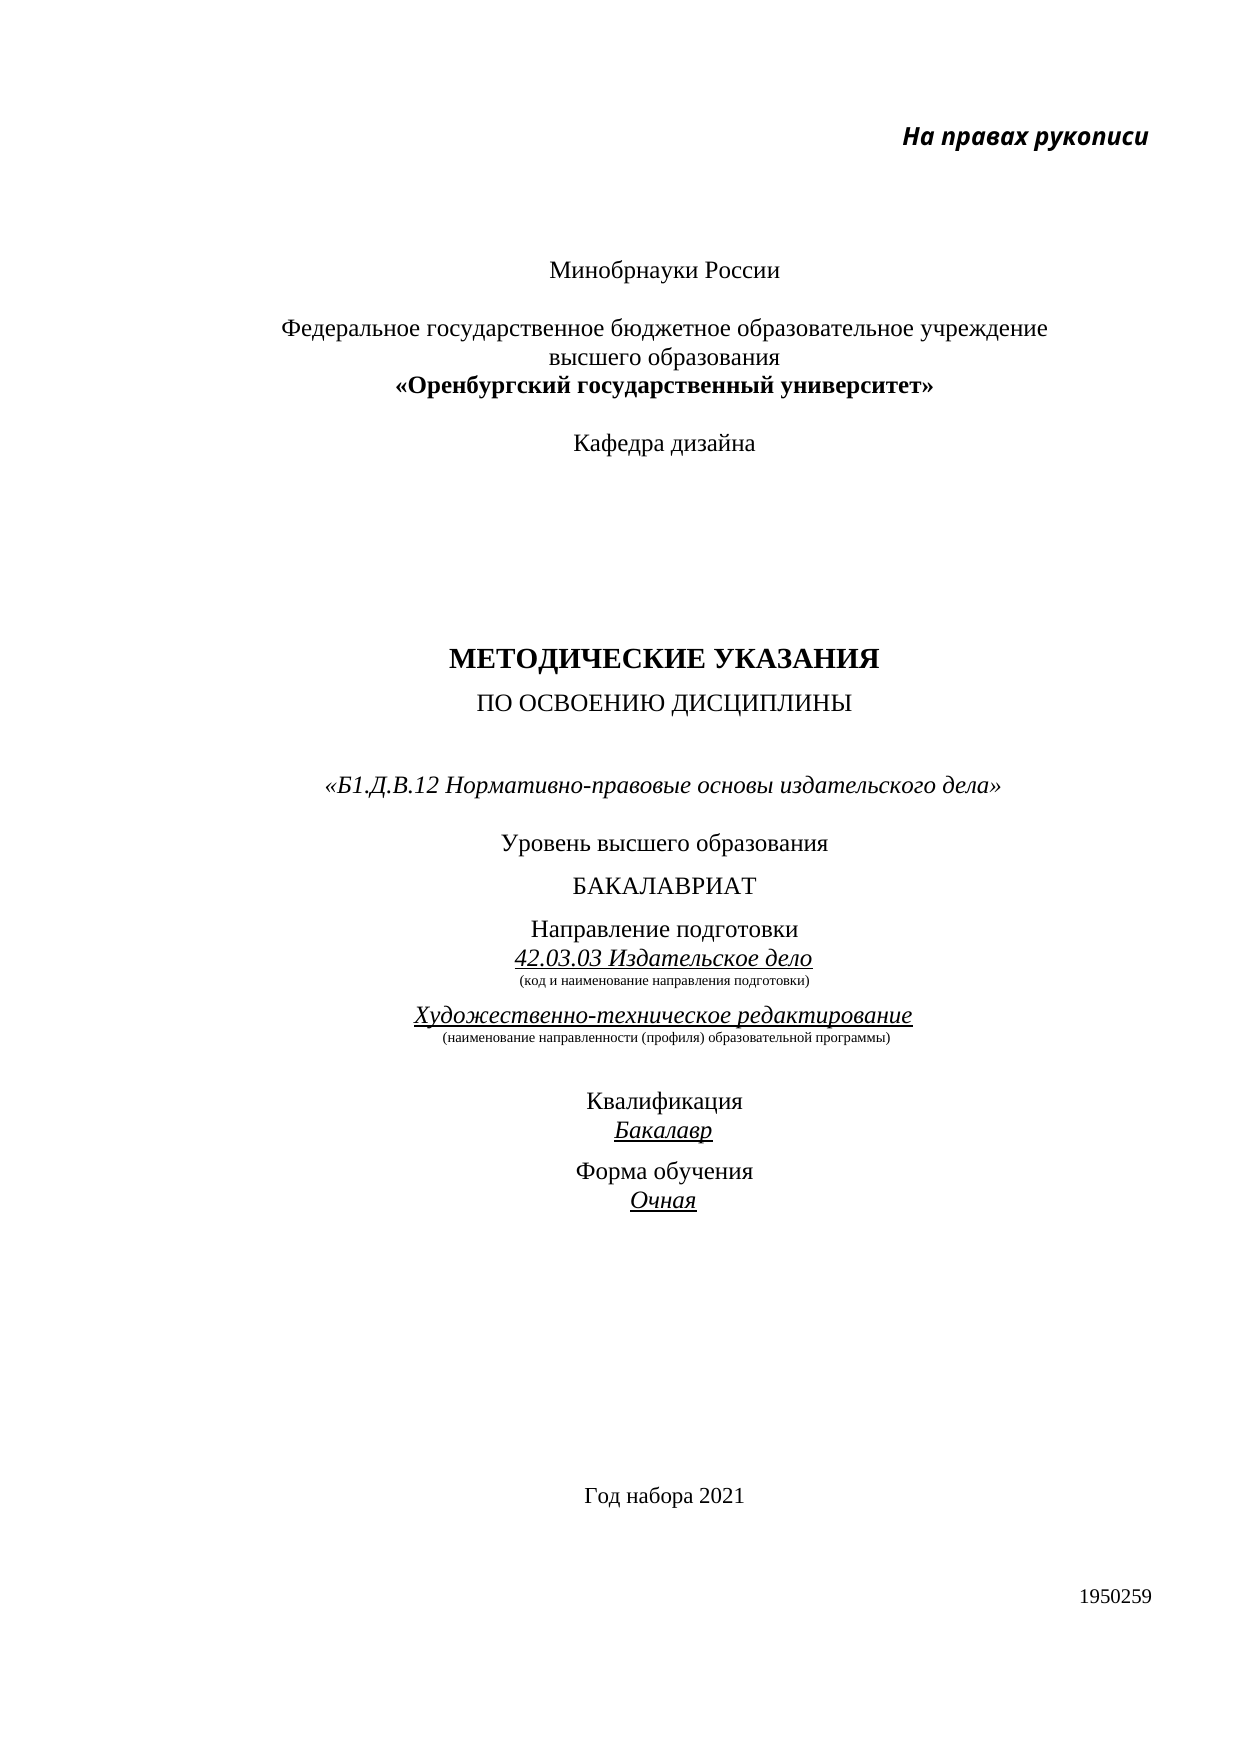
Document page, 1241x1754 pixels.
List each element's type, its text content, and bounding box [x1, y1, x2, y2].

text 42.03.03 Издательское дело [177, 943, 1152, 971]
text (код и наименование направления подготовки) [177, 971, 1152, 1000]
text На правах рукописи [177, 118, 1152, 152]
text ПО ОСВОЕНИЮ ДИСЦИПЛИНЫ [177, 688, 1152, 716]
text Кафедра дизайна [177, 428, 1152, 457]
text Художественно-техническое редактирование [177, 1000, 1152, 1029]
text БАКАЛАВРИАТ [177, 871, 1152, 899]
text высшего образования [177, 342, 1152, 370]
text Федеральное государственное бюджетное образовательное учреждение [177, 313, 1152, 342]
text Форма обучения [177, 1156, 1152, 1185]
text «Б1.Д.В.12 Нормативно-правовые основы издательского дела» [177, 770, 1152, 799]
text (наименование направленности (профиля) образовательной программы) [177, 1029, 1152, 1058]
text МЕТОДИЧЕСКИЕ УКАЗАНИЯ [177, 642, 1152, 675]
text Минобрнауки России [177, 255, 1152, 284]
text 1950259 [177, 1584, 1152, 1608]
text Бакалавр [177, 1115, 1152, 1144]
text Очная [177, 1185, 1152, 1214]
text Направление подготовки [177, 914, 1152, 943]
text Год набора 2021 [177, 1482, 1152, 1508]
text «Оренбургский государственный университет» [177, 370, 1152, 399]
text Квалификация [177, 1086, 1152, 1115]
text Уровень высшего образования [177, 828, 1152, 856]
